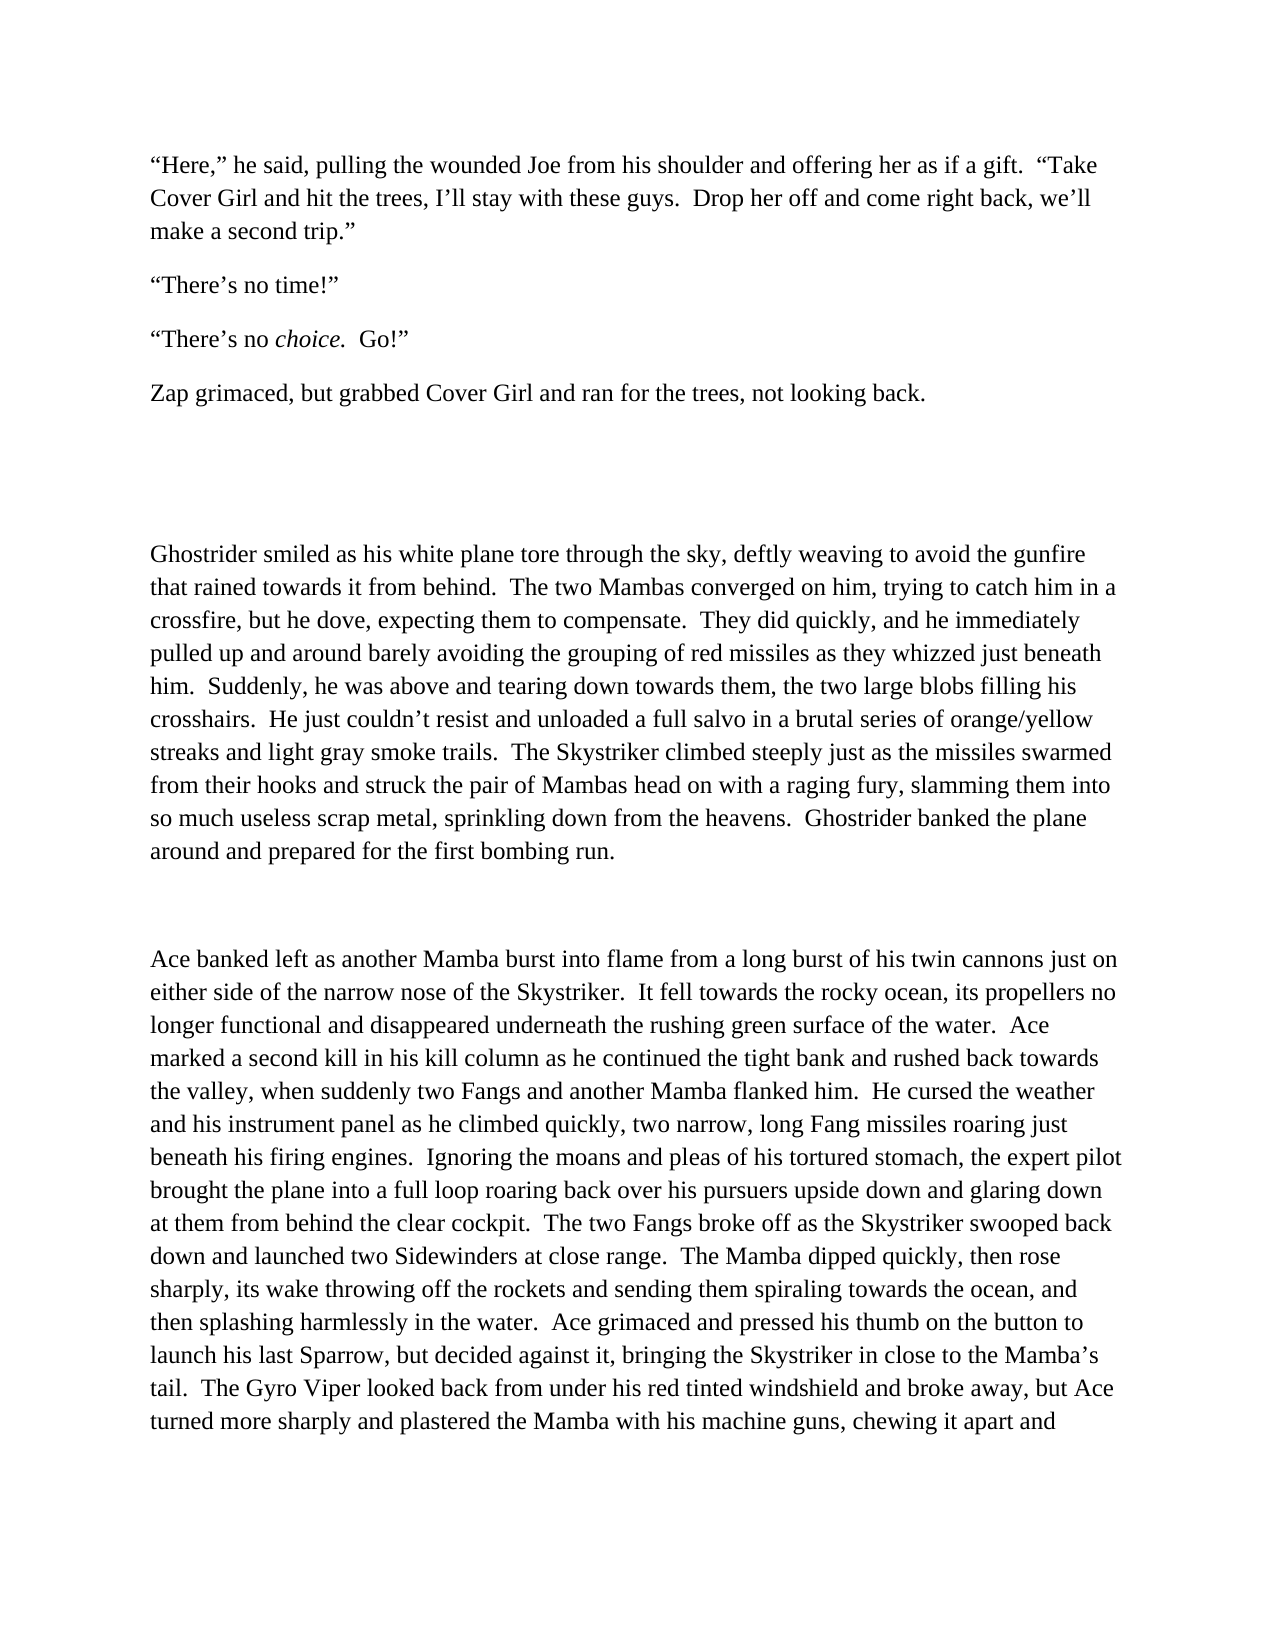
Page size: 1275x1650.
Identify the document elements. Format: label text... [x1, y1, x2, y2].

text Zap grimaced, but grabbed Cover Girl and ran for the trees, not looking back. [150, 378, 1125, 406]
text Ghostrider smiled as his white plane tore through the sky, deftly weaving to avoid the gunfire that rained towards it from behind. The two Mambas converged on him, trying to catch him in a crossfire, but he dove, expecting them to compensate. They did quickly, and he immediately pulled up and around barely avoiding the grouping of red missiles as they whizzed just beneath him. Suddenly, he was above and tearing down towards them, the two large blobs filling his crosshairs. He just couldn’t resist and unloaded a full salvo in a brutal series of orange/yellow streaks and light gray smoke trails. The Skystriker climbed steeply just as the missiles swarmed from their hooks and struck the pair of Mambas head on with a raging fury, slamming them into so much useless scrap metal, sprinkling down from the heavens. Ghostrider banked the plane around and prepared for the first bombing run. [150, 539, 1125, 865]
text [150, 944, 1125, 1435]
text “There’s no choice. Go!” [150, 324, 1125, 352]
text “There’s no time!” [150, 270, 1125, 299]
text “Here,” he said, pulling the wounded Joe from his shoulder and offering her as if a gift. “Take Cover Girl and hit the trees, I’ll stay with these guys. Drop her off and come right back, we’ll make a second trip.” [150, 150, 1125, 245]
